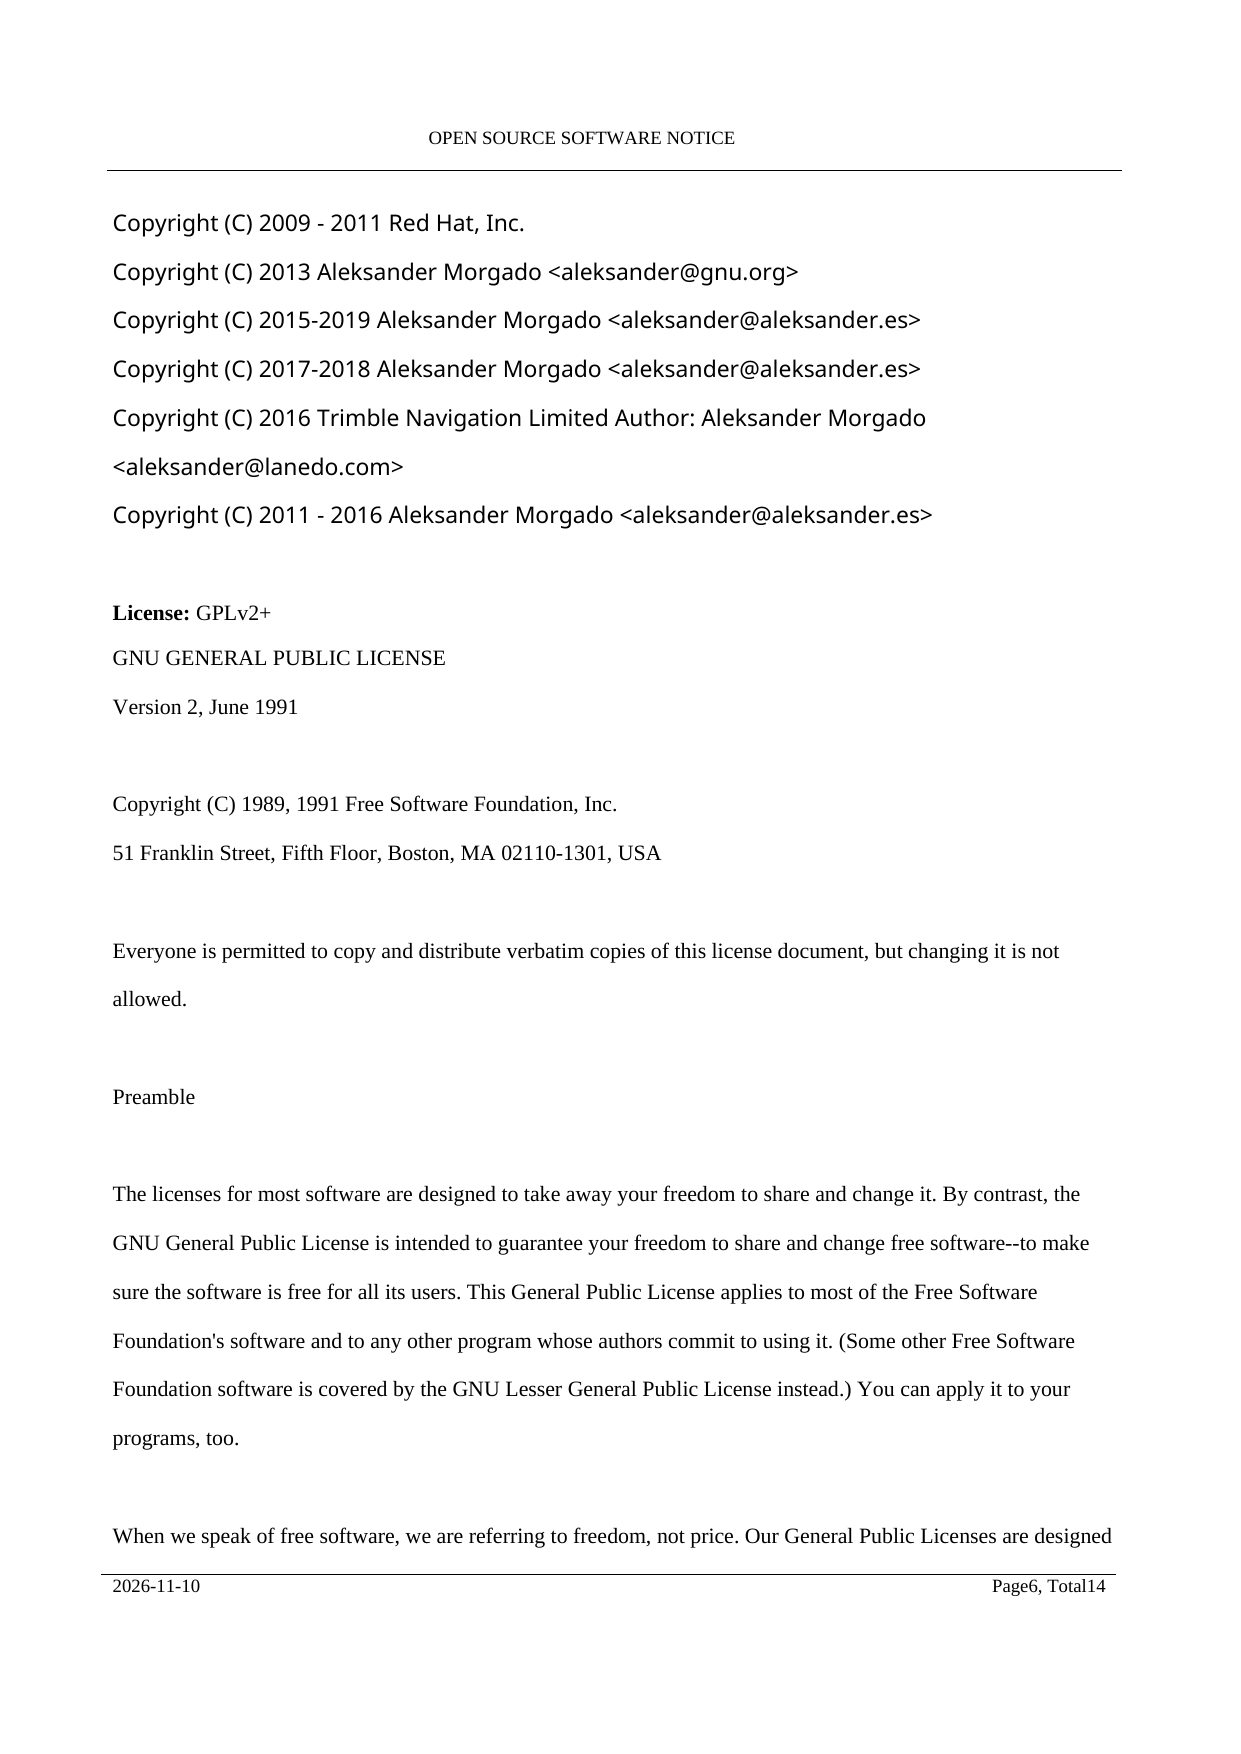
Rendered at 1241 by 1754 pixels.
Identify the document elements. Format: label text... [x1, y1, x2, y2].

text License: GPLv2+ [112, 596, 1128, 629]
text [112, 206, 1128, 580]
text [112, 641, 1128, 1551]
